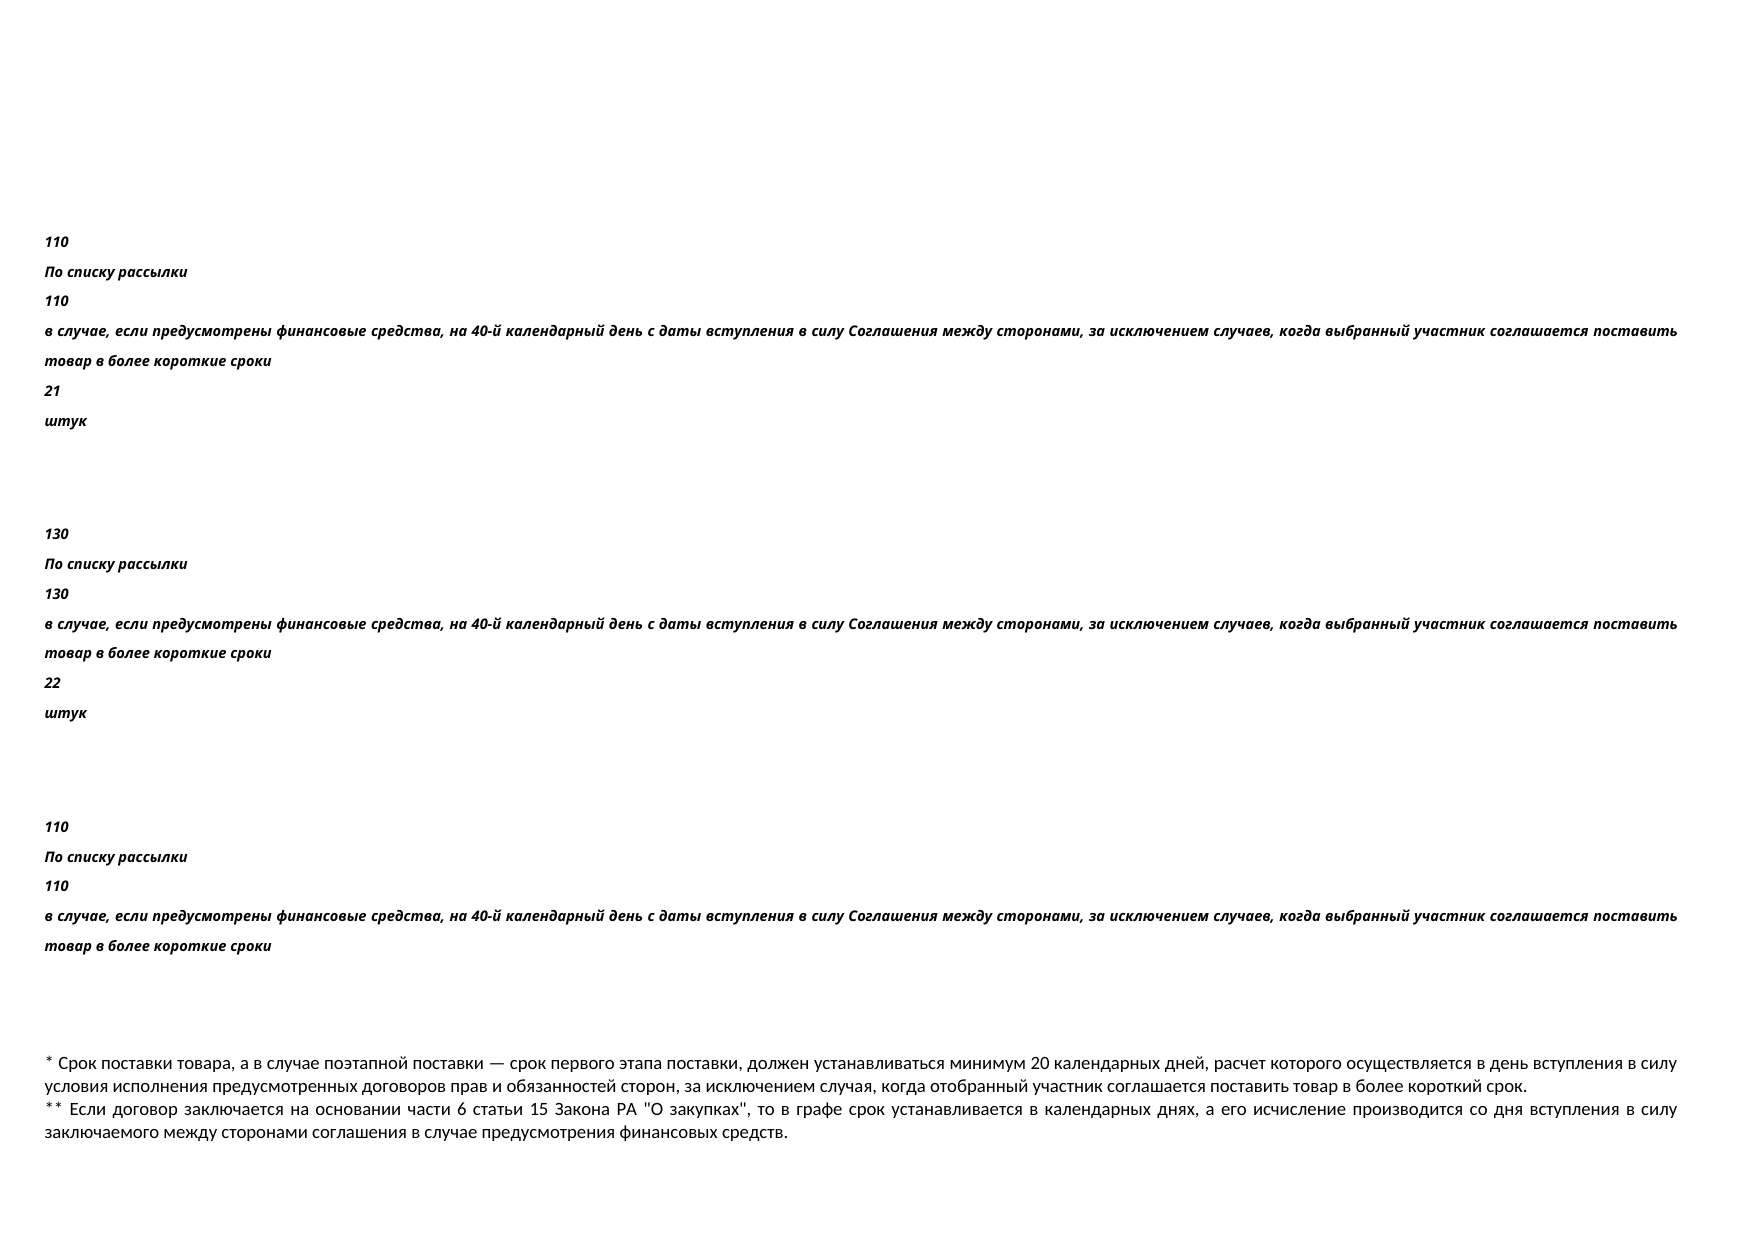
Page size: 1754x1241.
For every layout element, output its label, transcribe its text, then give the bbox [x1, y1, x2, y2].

text * Срок поставки товара, а в случае поэтапной поставки — срок первого этапа поставки, должен устанавливаться минимум 20 календарных дней, расчет которого осуществляется в день вступления в силу условия исполнения предусмотренных договоров прав и обязанностей сторон, за исключением случая, когда отобранный участник соглашается поставить товар в более короткий срок. [44, 1051, 1680, 1097]
text ** Если договор заключается на основании части 6 статьи 15 Закона РА "О закупках", то в графе срок устанавливается в календарных днях, а его исчисление производится со дня вступления в силу заключаемого между сторонами соглашения в случае предусмотрения финансовых средств. [44, 1097, 1680, 1143]
